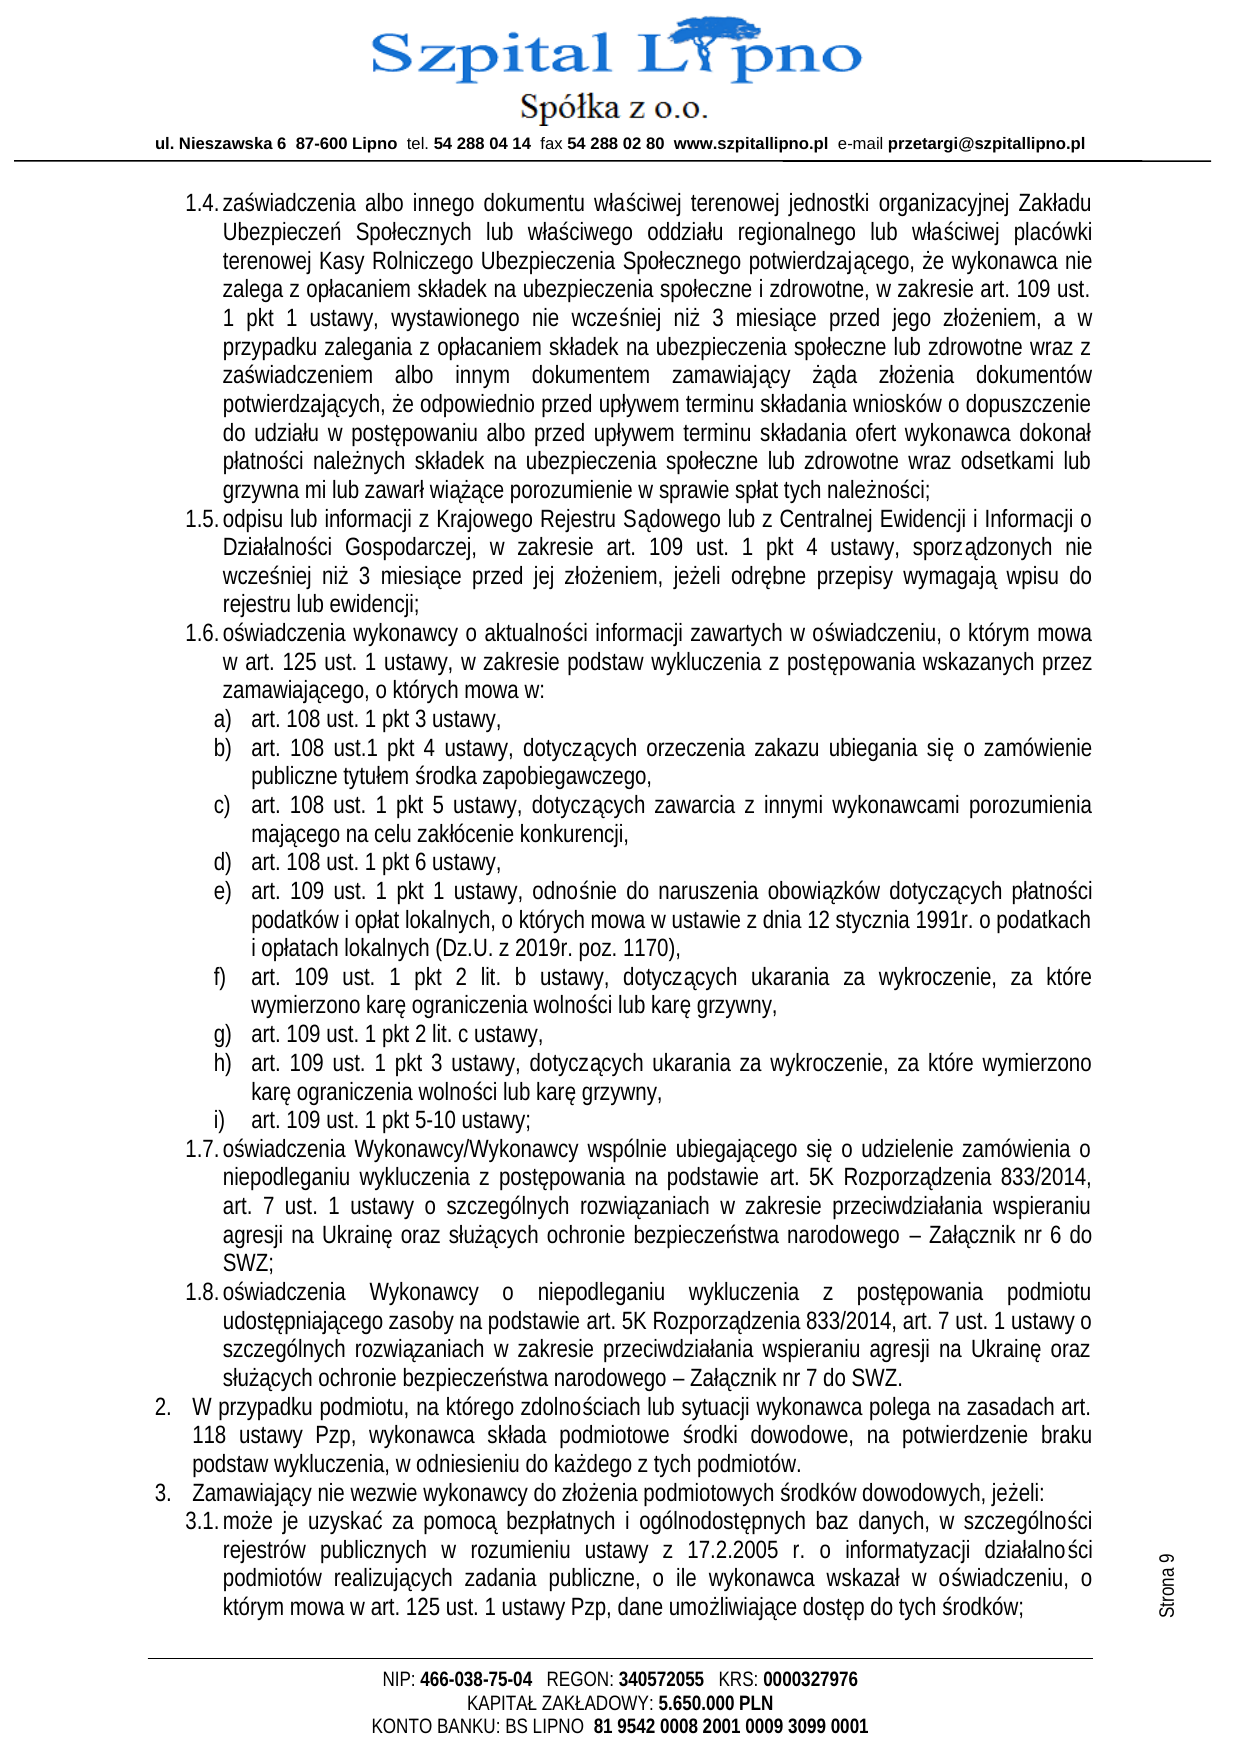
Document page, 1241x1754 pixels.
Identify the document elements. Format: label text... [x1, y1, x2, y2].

list W przypadku podmiotu, na którego zdolnościach lub sytuacji wykonawca polega na zasadach art. 118 ustawy Pzp, wykonawca składa podmiotowe środki dowodowe, na potwierdzenie braku podstaw wykluczenia, w odniesieniu do każdego z tych podmiotów. [154, 1392, 1093, 1477]
picture [261, 3, 943, 126]
list oświadczenia Wykonawcy/Wykonawcy wspólnie ubiegającego się o udzielenie zamówienia o niepodleganiu wykluczenia z postępowania na podstawie art. 5K Rozporządzenia 833/2014, art. 7 ust. 1 ustawy o szczególnych rozwiązaniach w zakresie przeciwdziałania wspieraniu agresji na Ukrainę oraz służących ochronie bezpieczeństwa narodowego – Załącznik nr 6 do SWZ; [185, 1134, 1093, 1277]
list art. 109 ust. 1 pkt 5-10 ustawy; [213, 1105, 1093, 1134]
list art. 108 ust. 1 pkt 6 ustawy, [213, 847, 1093, 876]
list art. 108 ust. 1 pkt 3 ustawy, [213, 704, 1093, 733]
list art. 108 ust. 1 pkt 5 ustawy, dotyczących zawarcia z innymi wykonawcami porozumienia mającego na celu zakłócenie konkurencji, [213, 790, 1093, 847]
list art. 109 ust. 1 pkt 2 lit. b ustawy, dotyczących ukarania za wykroczenie, za które wymierzono karę ograniczenia wolności lub karę grzywny, [213, 962, 1093, 1019]
list zaświadczenia albo innego dokumentu właściwej terenowej jednostki organizacyjnej Zakładu Ubezpieczeń Społecznych lub właściwego oddziału regionalnego lub właściwej placówki terenowej Kasy Rolniczego Ubezpieczenia Społecznego potwierdzającego, że wykonawca nie zalega z opłacaniem składek na ubezpieczenia społeczne i zdrowotne, w zakresie art. 109 ust. 1 pkt 1 ustawy, wystawionego nie wcześniej niż 3 miesiące przed jego złożeniem, a w przypadku zalegania z opłacaniem składek na ubezpieczenia społeczne lub zdrowotne wraz z zaświadczeniem albo innym dokumentem zamawiający żąda złożenia dokumentów potwierdzających, że odpowiednio przed upływem terminu składania wniosków o dopuszczenie do udziału w postępowaniu albo przed upływem terminu składania ofert wykonawca dokonał płatności należnych składek na ubezpieczenia społeczne lub zdrowotne wraz odsetkami lub grzywna mi lub zawarł wiążące porozumienie w sprawie spłat tych należności; [185, 188, 1093, 503]
list oświadczenia wykonawcy o aktualności informacji zawartych w oświadczeniu, o którym mowa w art. 125 ust. 1 ustawy, w zakresie podstaw wykluczenia z postępowania wskazanych przez zamawiającego, o których mowa w: [185, 618, 1093, 704]
list może je uzyskać za pomocą bezpłatnych i ogólnodostępnych baz danych, w szczególności rejestrów publicznych w rozumieniu ustawy z 17.2.2005 r. o informatyzacji działalności podmiotów realizujących zadania publiczne, o ile wykonawca wskazał w oświadczeniu, o którym mowa w art. 125 ust. 1 ustawy Pzp, dane umożliwiające dostęp do tych środków; [185, 1506, 1093, 1621]
list odpisu lub informacji z Krajowego Rejestru Sądowego lub z Centralnej Ewidencji i Informacji o Działalności Gospodarczej, w zakresie art. 109 ust. 1 pkt 4 ustawy, sporządzonych nie wcześniej niż 3 miesiące przed jej złożeniem, jeżeli odrębne przepisy wymagają wpisu do rejestru lub ewidencji; [185, 503, 1093, 618]
list art. 109 ust. 1 pkt 2 lit. c ustawy, [213, 1019, 1093, 1048]
list art. 109 ust. 1 pkt 3 ustawy, dotyczących ukarania za wykroczenie, za które wymierzono karę ograniczenia wolności lub karę grzywny, [213, 1048, 1093, 1105]
list oświadczenia Wykonawcy o niepodleganiu wykluczenia z postępowania podmiotu udostępniającego zasoby na podstawie art. 5K Rozporządzenia 833/2014, art. 7 ust. 1 ustawy o szczególnych rozwiązaniach w zakresie przeciwdziałania wspieraniu agresji na Ukrainę oraz służących ochronie bezpieczeństwa narodowego – Załącznik nr 7 do SWZ. [185, 1277, 1093, 1392]
list art. 108 ust.1 pkt 4 ustawy, dotyczących orzeczenia zakazu ubiegania się o zamówienie publiczne tytułem środka zapobiegawczego, [213, 733, 1093, 790]
list art. 109 ust. 1 pkt 1 ustawy, odnośnie do naruszenia obowiązków dotyczących płatności podatków i opłat lokalnych, o których mowa w ustawie z dnia 12 stycznia 1991r. o podatkach i opłatach lokalnych (Dz.U. z 2019r. poz. 1170), [213, 876, 1093, 962]
list Zamawiający nie wezwie wykonawcy do złożenia podmiotowych środków dowodowych, jeżeli: [154, 1477, 1093, 1506]
